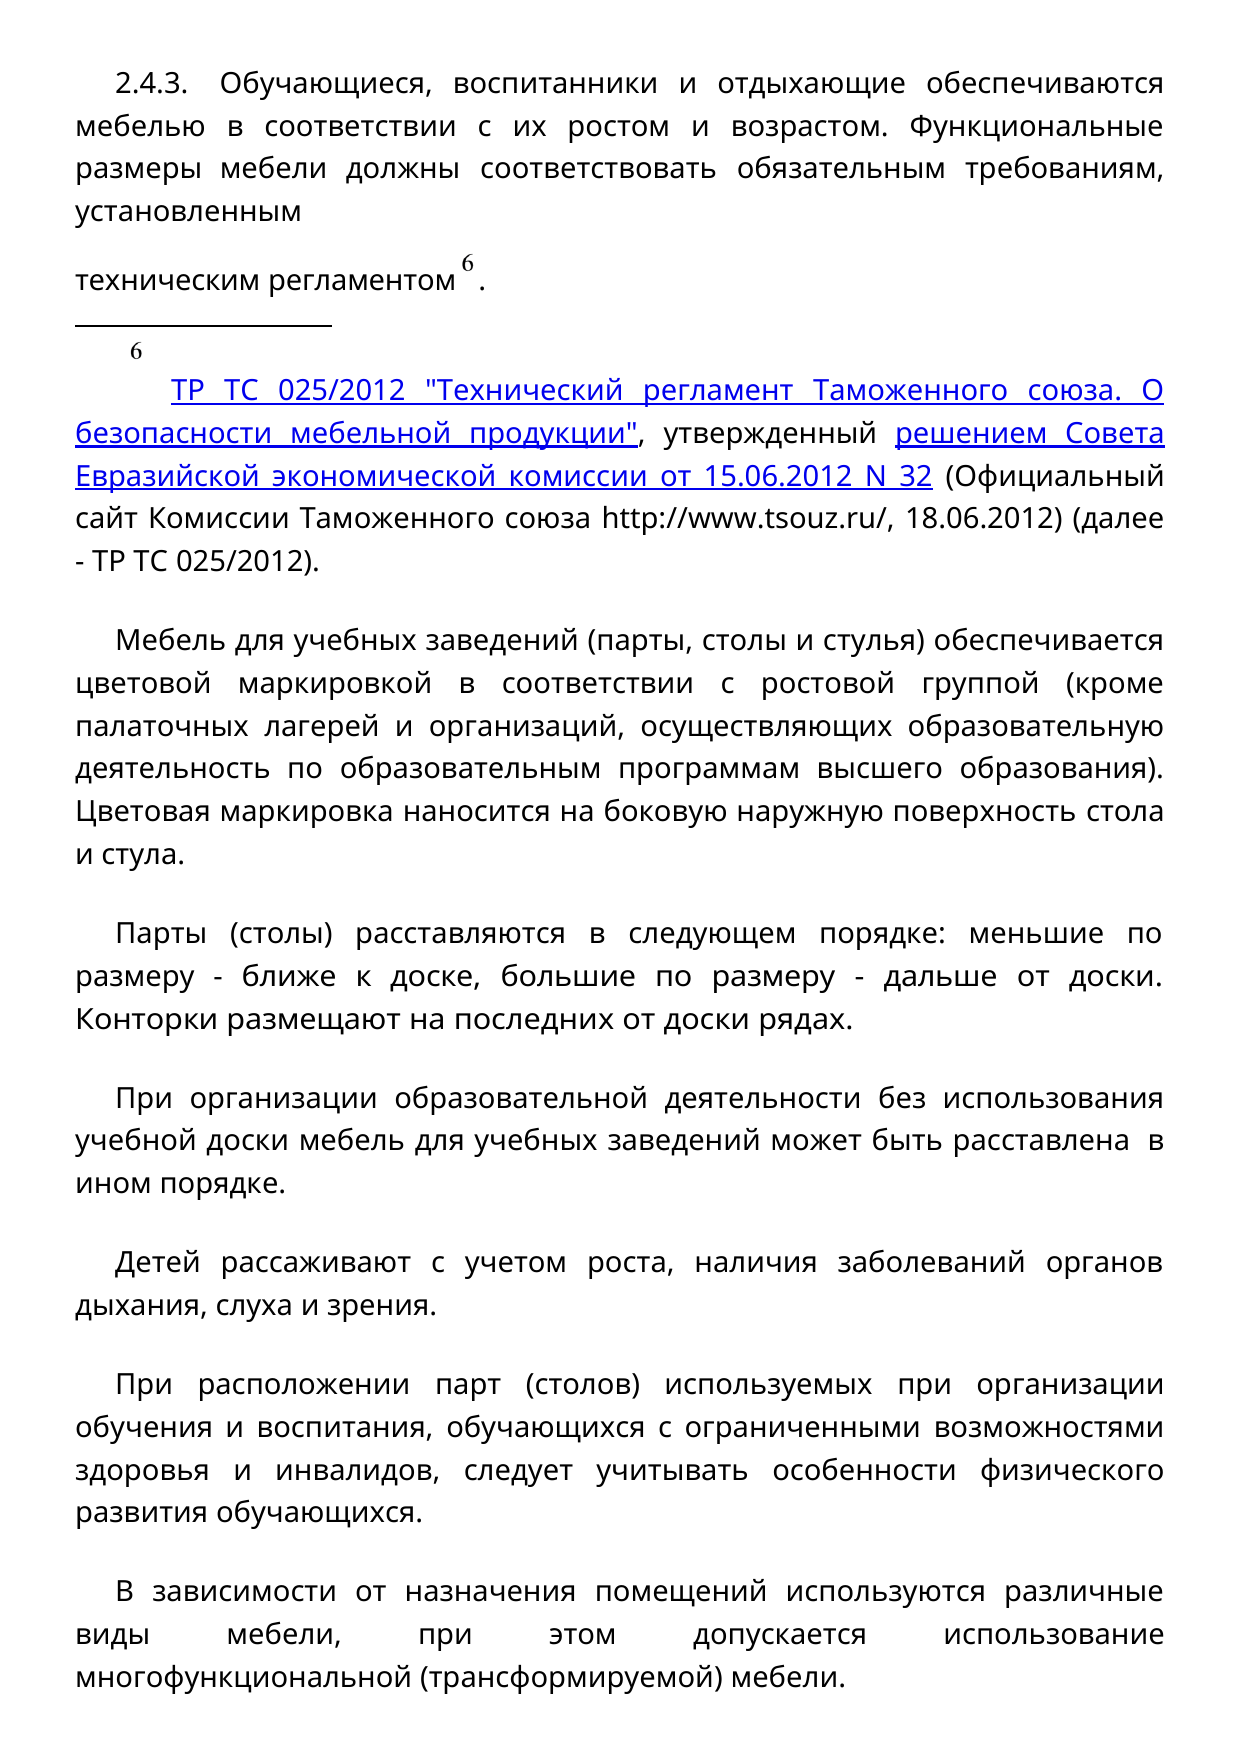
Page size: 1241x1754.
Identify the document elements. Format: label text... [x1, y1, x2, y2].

picture [125, 332, 147, 369]
text Детей рассаживают с учетом роста, наличия заболеваний органов дыхания, слуха и зрения. [75, 1241, 1164, 1324]
text Мебель для учебных заведений (парты, столы и стулья) обеспечивается цветовой маркировкой в соответствии с ростовой группой (кроме палаточных лагерей и организаций, осуществляющих образовательную деятельность по образовательным программам высшего образования). Цветовая маркировка наносится на боковую наружную поверхность стола и стула. [75, 619, 1165, 873]
text техническим регламентом. [75, 244, 1178, 299]
text При организации образовательной деятельности без использования учебной доски мебель для учебных заведений может быть расставлена в ином порядке. [75, 1077, 1164, 1202]
picture [456, 244, 478, 291]
list Обучающиеся, воспитанники и отдыхающие обеспечиваются мебелью в соответствии с их ростом и возрастом. Функциональные размеры мебели должны соответствовать обязательным требованиям, установленным [75, 62, 1164, 230]
text В зависимости от назначения помещений используются различные виды мебели, при этом допускается использование многофункциональной (трансформируемой) мебели. [75, 1571, 1165, 1696]
text Парты (столы) расставляются в следующем порядке: меньшие по размеру - ближе к доске, большие по размеру - дальше от доски. Конторки размещают на последних от доски рядах. [75, 912, 1164, 1038]
text При расположении парт (столов) используемых при организации обучения и воспитания, обучающихся с ограниченными возможностями здоровья и инвалидов, следует учитывать особенности физического развития обучающихся. [75, 1363, 1165, 1531]
text ТР ТС 025/2012 "Технический регламент Таможенного союза. О безопасности мебельной продукции", утвержденный решением Совета Евразийской экономической комиссии от 15.06.2012 N 32 (Официальный сайт Комиссии Таможенного союза http://www.tsouz.ru/, 18.06.2012) (далее - TP ТС 025/2012). [75, 369, 1164, 580]
